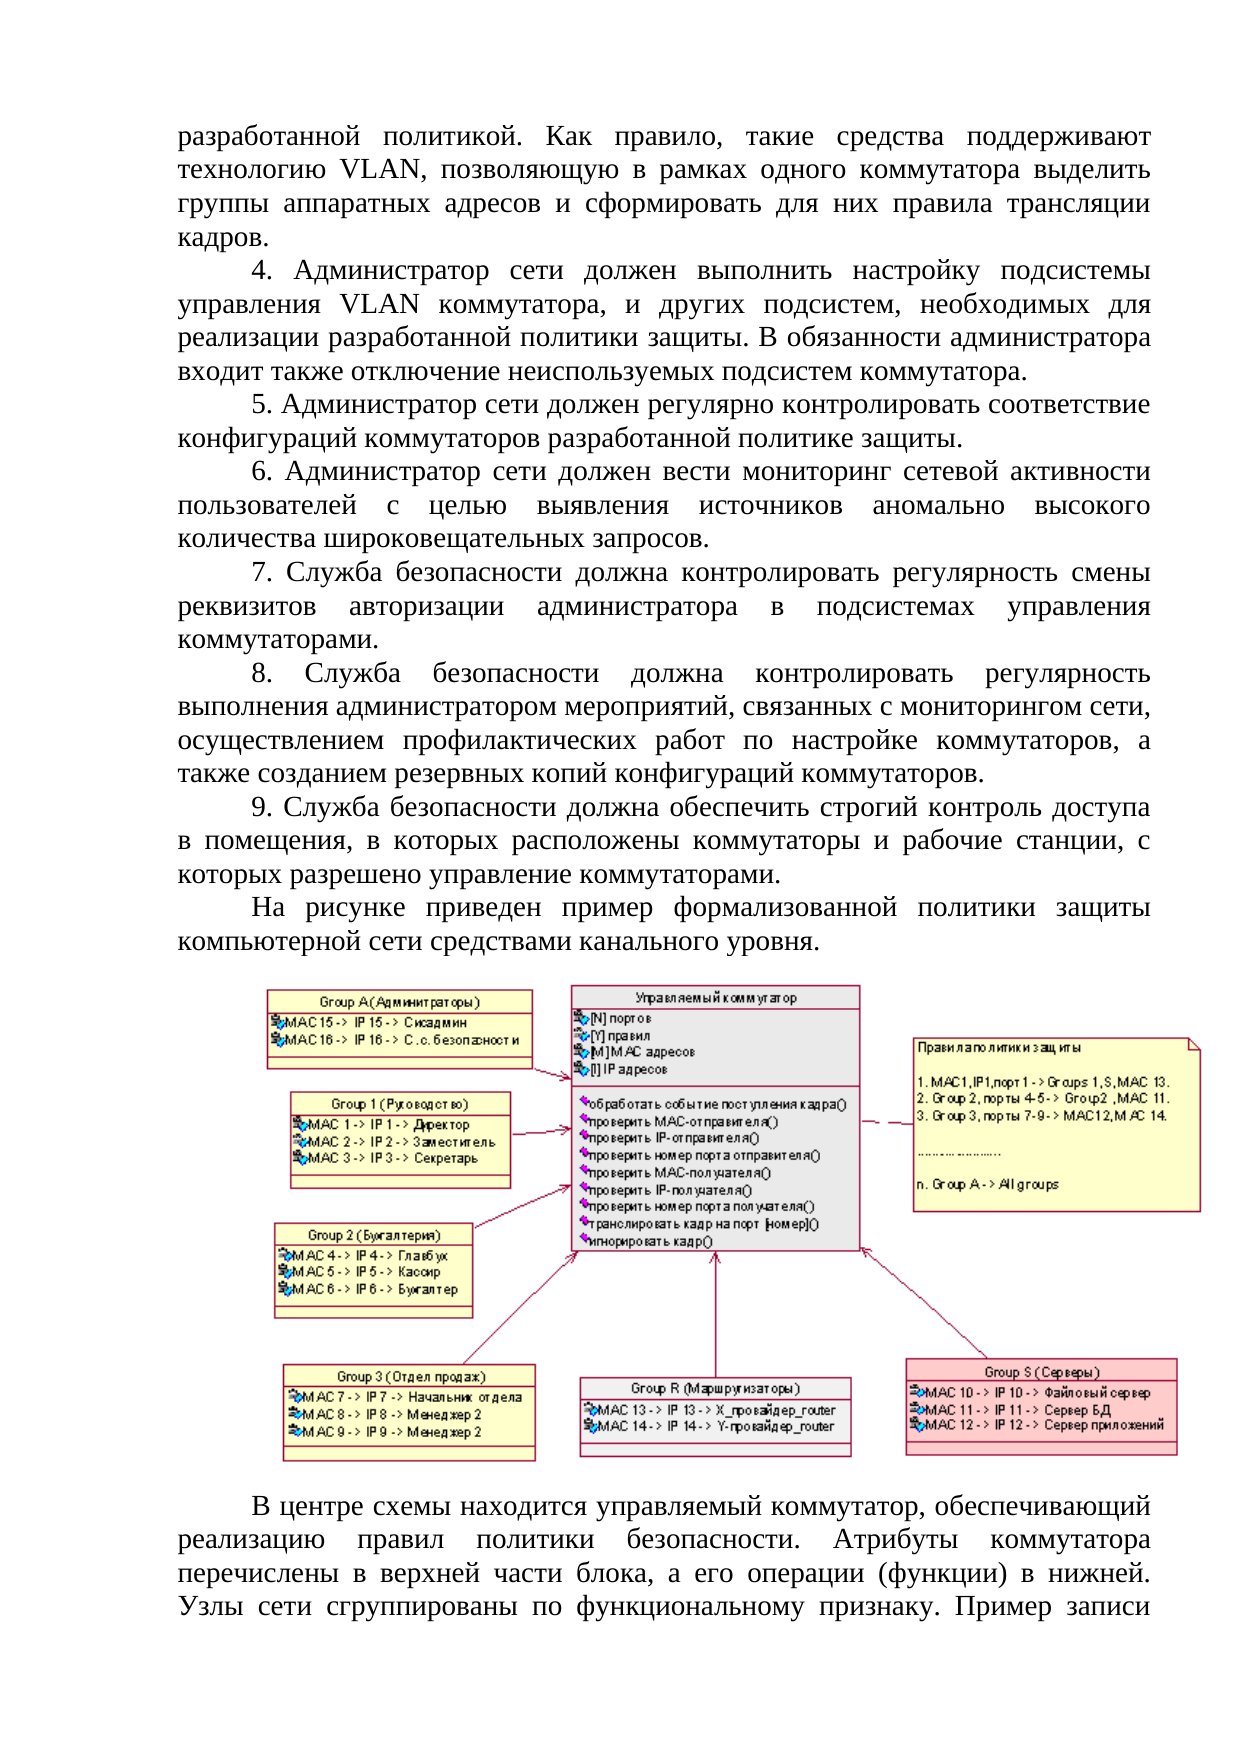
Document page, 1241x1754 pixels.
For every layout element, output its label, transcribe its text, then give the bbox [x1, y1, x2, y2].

text 7. Служба безопасности должна контролировать регулярность смены реквизитов авторизации администратора в подсистемах управления коммутаторами. [177, 554, 1152, 655]
text 4. Администратор сети должен выполнить настройку подсистемы управления VLAN коммутатора, и других подсистем, необходимых для реализации разработанной политики защиты. В обязанности администратора входит также отключение неиспользуемых подсистем коммутатора. [177, 252, 1152, 386]
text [177, 118, 1152, 252]
text 5. Администратор сети должен регулярно контролировать соответствие конфигураций коммутаторов разработанной политике защиты. [177, 386, 1152, 453]
picture [251, 956, 1226, 1488]
text 6. Администратор сети должен вести мониторинг сетевой активности пользователей с целью выявления источников аномально высокого количества широковещательных запросов. [177, 453, 1152, 554]
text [177, 1488, 1152, 1622]
text На рисунке приведен пример формализованной политики защиты компьютерной сети средствами канального уровня. [177, 889, 1152, 957]
text 9. Служба безопасности должна обеспечить строгий контроль доступа в помещения, в которых расположены коммутаторы и рабочие станции, с которых разрешено управление коммутаторами. [177, 789, 1152, 889]
text 8. Служба безопасности должна контролировать регулярность выполнения администратором мероприятий, связанных с мониторингом сети, осуществлением профилактических работ по настройке коммутаторов, а также созданием резервных копий конфигураций коммутаторов. [177, 655, 1152, 789]
